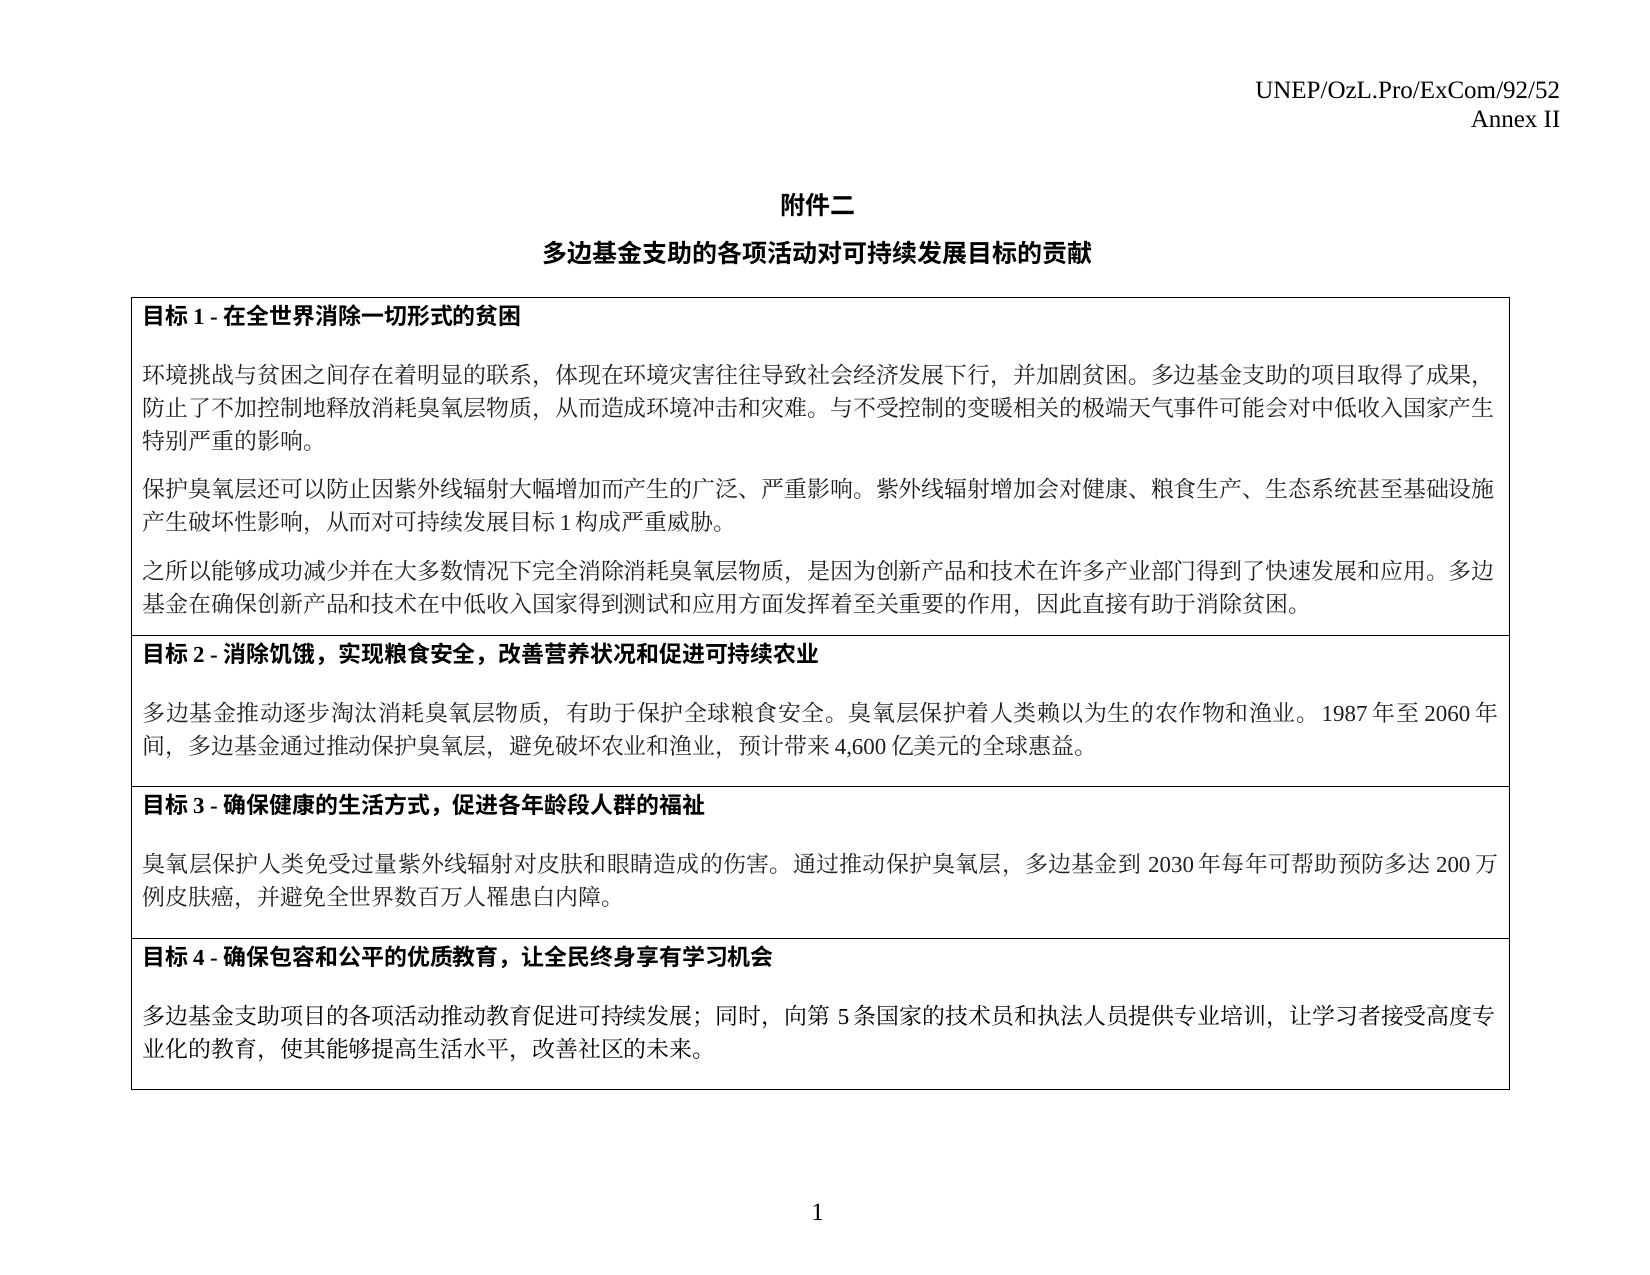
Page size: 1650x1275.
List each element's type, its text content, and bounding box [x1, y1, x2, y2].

text 附件二 [75, 185, 1560, 221]
table_header 目标1 - 在全世界消除一切形式的贫困 环境挑战与贫困之间存在着明显的联系，体现在环境灾害往往导致社会经济发展下行，并加剧贫困。多边基金支助的项目取得了成果，防止了不加控制地释放消耗臭氧层物质，从而造成环境冲击和灾难。与不受控制的变暖相关的极端天气事件可能会对中低收入国家产生特别严重的影响。 保护臭氧层还可以防止因紫外线辐射大幅增加而产生的广泛、严重影响。紫外线辐射增加会对健康、粮食生产、生态系统甚至基础设施产生破坏性影响，从而对可持续发展目标1构成严重威胁。 之所以能够成功减少并在大多数情况下完全消除消耗臭氧层物质，是因为创新产品和技术在许多产业部门得到了快速发展和应用。多边基金在确保创新产品和技术在中低收入国家得到测试和应用方面发挥着至关重要的作用，因此直接有助于消除贫困。 [132, 298, 1509, 634]
table_cell 目标2 - 消除饥饿，实现粮食安全，改善营养状况和促进可持续农业 多边基金推动逐步淘汰消耗臭氧层物质，有助于保护全球粮食安全。臭氧层保护着人类赖以为生的农作物和渔业。1987年至2060年间，多边基金通过推动保护臭氧层，避免破坏农业和渔业，预计带来4,600亿美元的全球惠益。 [132, 636, 1509, 786]
table_cell 目标4 - 确保包容和公平的优质教育，让全民终身享有学习机会 多边基金支助项目的各项活动推动教育促进可持续发展；同时，向第5条国家的技术员和执法人员提供专业培训，让学习者接受高度专业化的教育，使其能够提高生活水平，改善社区的未来。 [132, 939, 1509, 1089]
table_cell 目标3 - 确保健康的生活方式，促进各年龄段人群的福祉 臭氧层保护人类免受过量紫外线辐射对皮肤和眼睛造成的伤害。通过推动保护臭氧层，多边基金到2030年每年可帮助预防多达200万例皮肤癌，并避免全世界数百万人罹患白内障。 [132, 787, 1509, 937]
text 多边基金支助的各项活动对可持续发展目标的贡献 [75, 234, 1560, 270]
